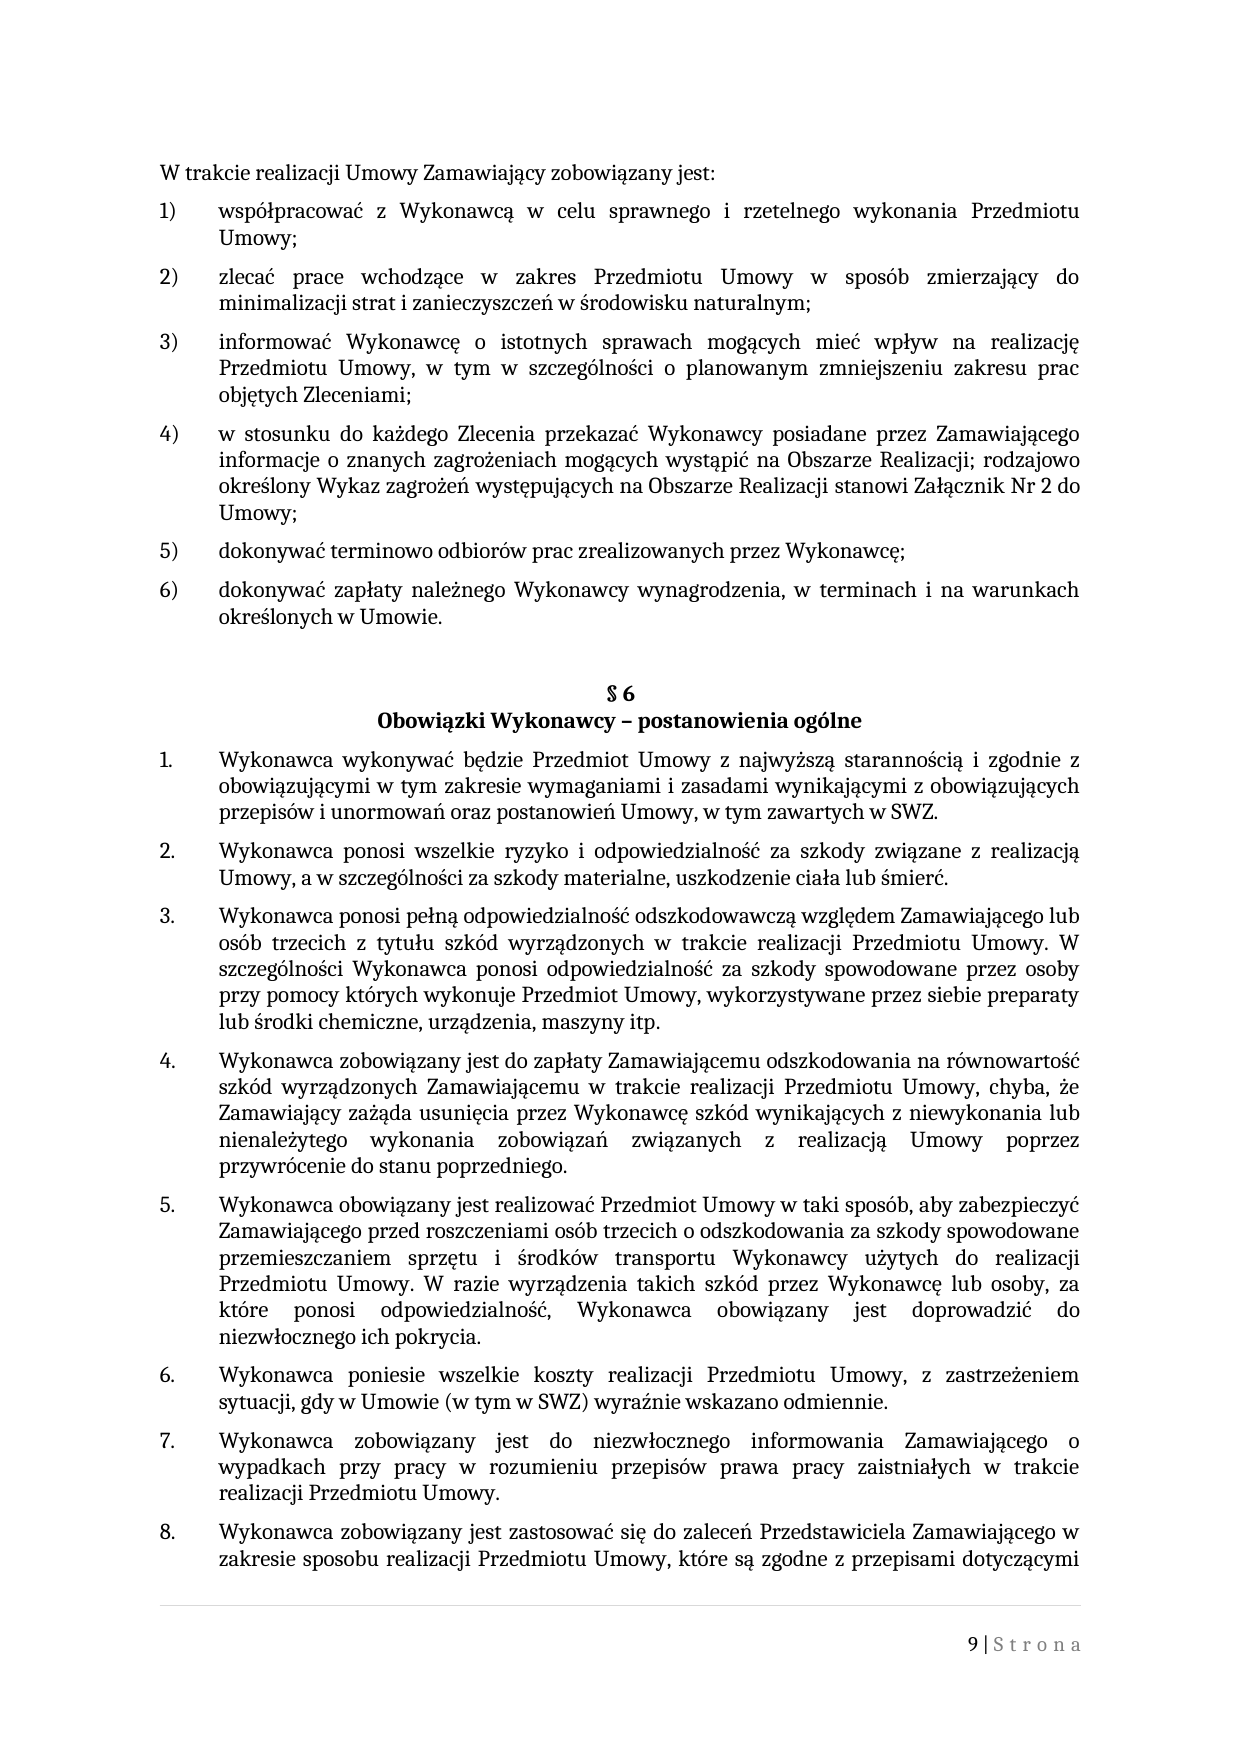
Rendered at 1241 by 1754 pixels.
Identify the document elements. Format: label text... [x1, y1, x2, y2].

list Wykonawca poniesie wszelkie koszty realizacji Przedmiotu Umowy, z zastrzeżeniem sytuacji, gdy w Umowie (w tym w SWZ) wyraźnie wskazano odmiennie. [159, 1362, 1081, 1415]
list Wykonawca wykonywać będzie Przedmiot Umowy z najwyższą starannością i zgodnie z obowiązującymi w tym zakresie wymaganiami i zasadami wynikającymi z obowiązujących przepisów i unormowań oraz postanowień Umowy, w tym zawartych w SWZ. [159, 746, 1081, 825]
list Wykonawca ponosi pełną odpowiedzialność odszkodowawczą względem Zamawiającego lub osób trzecich z tytułu szkód wyrządzonych w trakcie realizacji Przedmiotu Umowy. W szczególności Wykonawca ponosi odpowiedzialność za szkody spowodowane przez osoby przy pomocy których wykonuje Przedmiot Umowy, wykorzystywane przez siebie preparaty lub środki chemiczne, urządzenia, maszyny itp. [159, 903, 1081, 1035]
list dokonywać zapłaty należnego Wykonawcy wynagrodzenia, w terminach i na warunkach określonych w Umowie. [159, 577, 1081, 630]
list współpracować z Wykonawcą w celu sprawnego i rzetelnego wykonania Przedmiotu Umowy; [159, 198, 1081, 251]
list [159, 1519, 1081, 1572]
list informować Wykonawcę o istotnych sprawach mogących mieć wpływ na realizację Przedmiotu Umowy, w tym w szczególności o planowanym zmniejszeniu zakresu prac objętych Zleceniami; [159, 329, 1081, 408]
list Wykonawca zobowiązany jest do niezwłocznego informowania Zamawiającego o wypadkach przy pracy w rozumieniu przepisów prawa pracy zaistniałych w trakcie realizacji Przedmiotu Umowy. [159, 1427, 1081, 1507]
list Wykonawca ponosi wszelkie ryzyko i odpowiedzialność za szkody związane z realizacją Umowy, a w szczególności za szkody materialne, uszkodzenie ciała lub śmierć. [159, 838, 1081, 891]
list w stosunku do każdego Zlecenia przekazać Wykonawcy posiadane przez Zamawiającego informacje o znanych zagrożeniach mogących wystąpić na Obszarze Realizacji; rodzajowo określony Wykaz zagrożeń występujących na Obszarze Realizacji stanowi Załącznik Nr 2 do Umowy; [159, 420, 1081, 526]
text W trakcie realizacji Umowy Zamawiający zobowiązany jest: [159, 159, 1081, 186]
list Wykonawca obowiązany jest realizować Przedmiot Umowy w taki sposób, aby zabezpieczyć Zamawiającego przed roszczeniami osób trzecich o odszkodowania za szkody spowodowane przemieszczaniem sprzętu i środków transportu Wykonawcy użytych do realizacji Przedmiotu Umowy. W razie wyrządzenia takich szkód przez Wykonawcę lub osoby, za które ponosi odpowiedzialność, Wykonawca obowiązany jest doprowadzić do niezwłocznego ich pokrycia. [159, 1192, 1081, 1350]
list zlecać prace wchodzące w zakres Przedmiotu Umowy w sposób zmierzający do minimalizacji strat i zanieczyszczeń w środowisku naturalnym; [159, 263, 1081, 316]
text § 6 Obowiązki Wykonawcy – postanowienia ogólne [159, 681, 1081, 734]
list Wykonawca zobowiązany jest do zapłaty Zamawiającemu odszkodowania na równowartość szkód wyrządzonych Zamawiającemu w trakcie realizacji Przedmiotu Umowy, chyba, że Zamawiający zażąda usunięcia przez Wykonawcę szkód wynikających z niewykonania lub nienależytego wykonania zobowiązań związanych z realizacją Umowy poprzez przywrócenie do stanu poprzedniego. [159, 1047, 1081, 1179]
list dokonywać terminowo odbiorów prac zrealizowanych przez Wykonawcę; [159, 538, 1081, 564]
